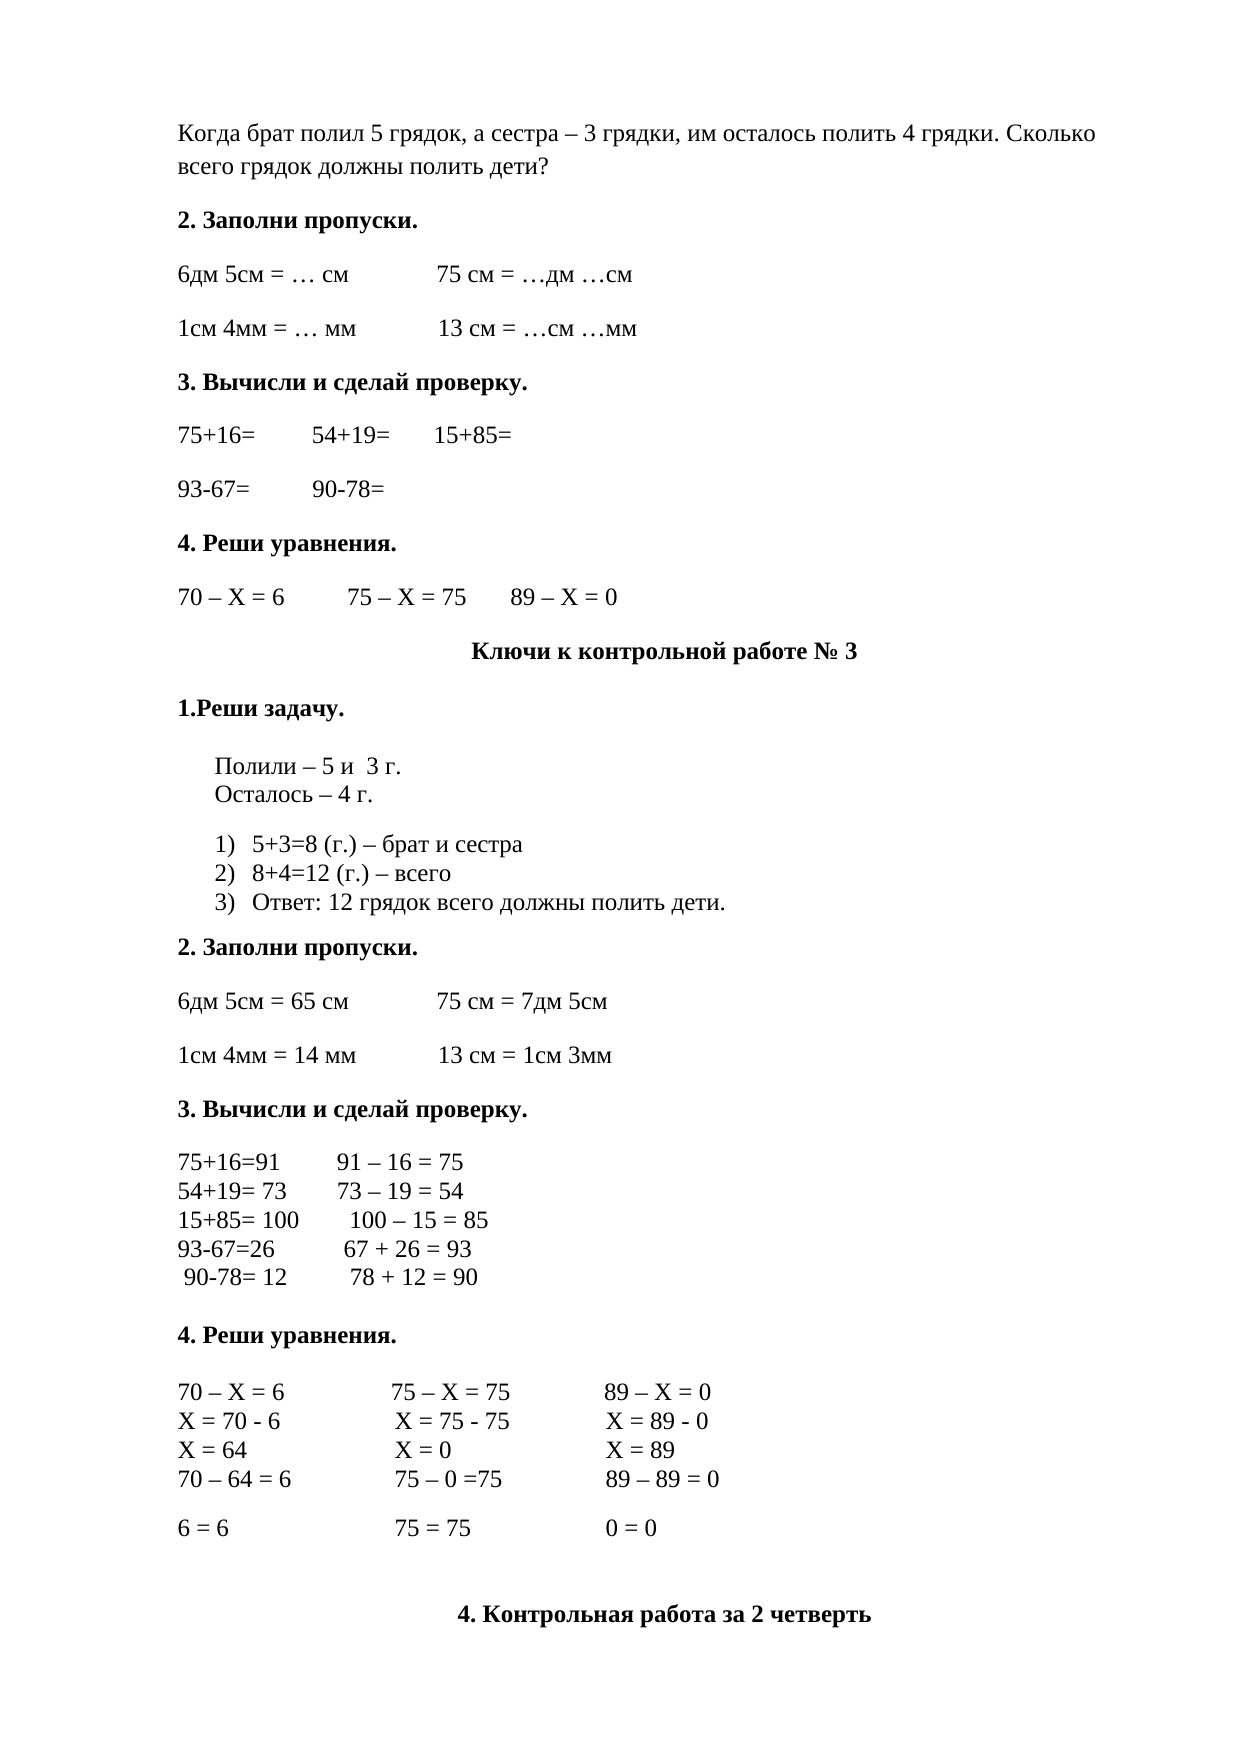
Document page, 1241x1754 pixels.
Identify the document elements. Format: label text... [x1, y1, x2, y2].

text 4. Реши уравнения. [177, 528, 1152, 557]
text Х = 70 - 6 Х = 75 - 75 Х = 89 - 0 [177, 1406, 1152, 1435]
text 90-78= 12 78 + 12 = 90 [177, 1262, 1152, 1291]
text 93-67=26 67 + 26 = 93 [177, 1234, 1152, 1262]
text 1см 4мм = … мм 13 см = …см …мм [177, 313, 1152, 341]
text 15+85= 100 100 – 15 = 85 [177, 1205, 1152, 1234]
text 6 = 6 75 = 75 0 = 0 [177, 1513, 1152, 1542]
text 1.Реши задачу. [177, 693, 1152, 722]
text Х = 64 Х = 0 Х = 89 [177, 1435, 1152, 1464]
text 1см 4мм = 14 мм 13 см = 1см 3мм [177, 1040, 1152, 1068]
text 4. Контрольная работа за 2 четверть [177, 1599, 1152, 1628]
text Ключи к контрольной работе № 3 [177, 636, 1152, 664]
text 93-67= 90-78= [177, 474, 1152, 503]
text 54+19= 73 73 – 19 = 54 [177, 1176, 1152, 1205]
text 75+16=91 91 – 16 = 75 [177, 1147, 1152, 1176]
text Когда брат полил 5 грядок, а сестра – 3 грядки, им осталось полить 4 грядки. Сколько всего грядок должны полить дети? [177, 118, 1152, 180]
text 6дм 5см = 65 см 75 см = 7дм 5см [177, 986, 1152, 1015]
text 75+16= 54+19= 15+85= [177, 420, 1152, 449]
text 70 – 64 = 6 75 – 0 =75 89 – 89 = 0 [177, 1464, 1152, 1492]
list 5+3=8 (г.) – брат и сестра [214, 829, 1152, 858]
text 70 – Х = 6 75 – Х = 75 89 – Х = 0 [177, 582, 1152, 611]
list 8+4=12 (г.) – всего [214, 858, 1152, 887]
text 2. Заполни пропуски. [177, 205, 1152, 234]
text 6дм 5см = … см 75 см = …дм …см [177, 259, 1152, 288]
text 2. Заполни пропуски. [177, 932, 1152, 961]
text Осталось – 4 г. [214, 779, 1152, 808]
text Полили – 5 и 3 г. [214, 751, 1152, 779]
text 70 – Х = 6 75 – Х = 75 89 – Х = 0 [177, 1377, 1152, 1406]
text 3. Вычисли и сделай проверку. [177, 367, 1152, 395]
list Ответ: 12 грядок всего должны полить дети. [214, 887, 1152, 915]
text 3. Вычисли и сделай проверку. [177, 1094, 1152, 1122]
text 4. Реши уравнения. [177, 1320, 1152, 1349]
